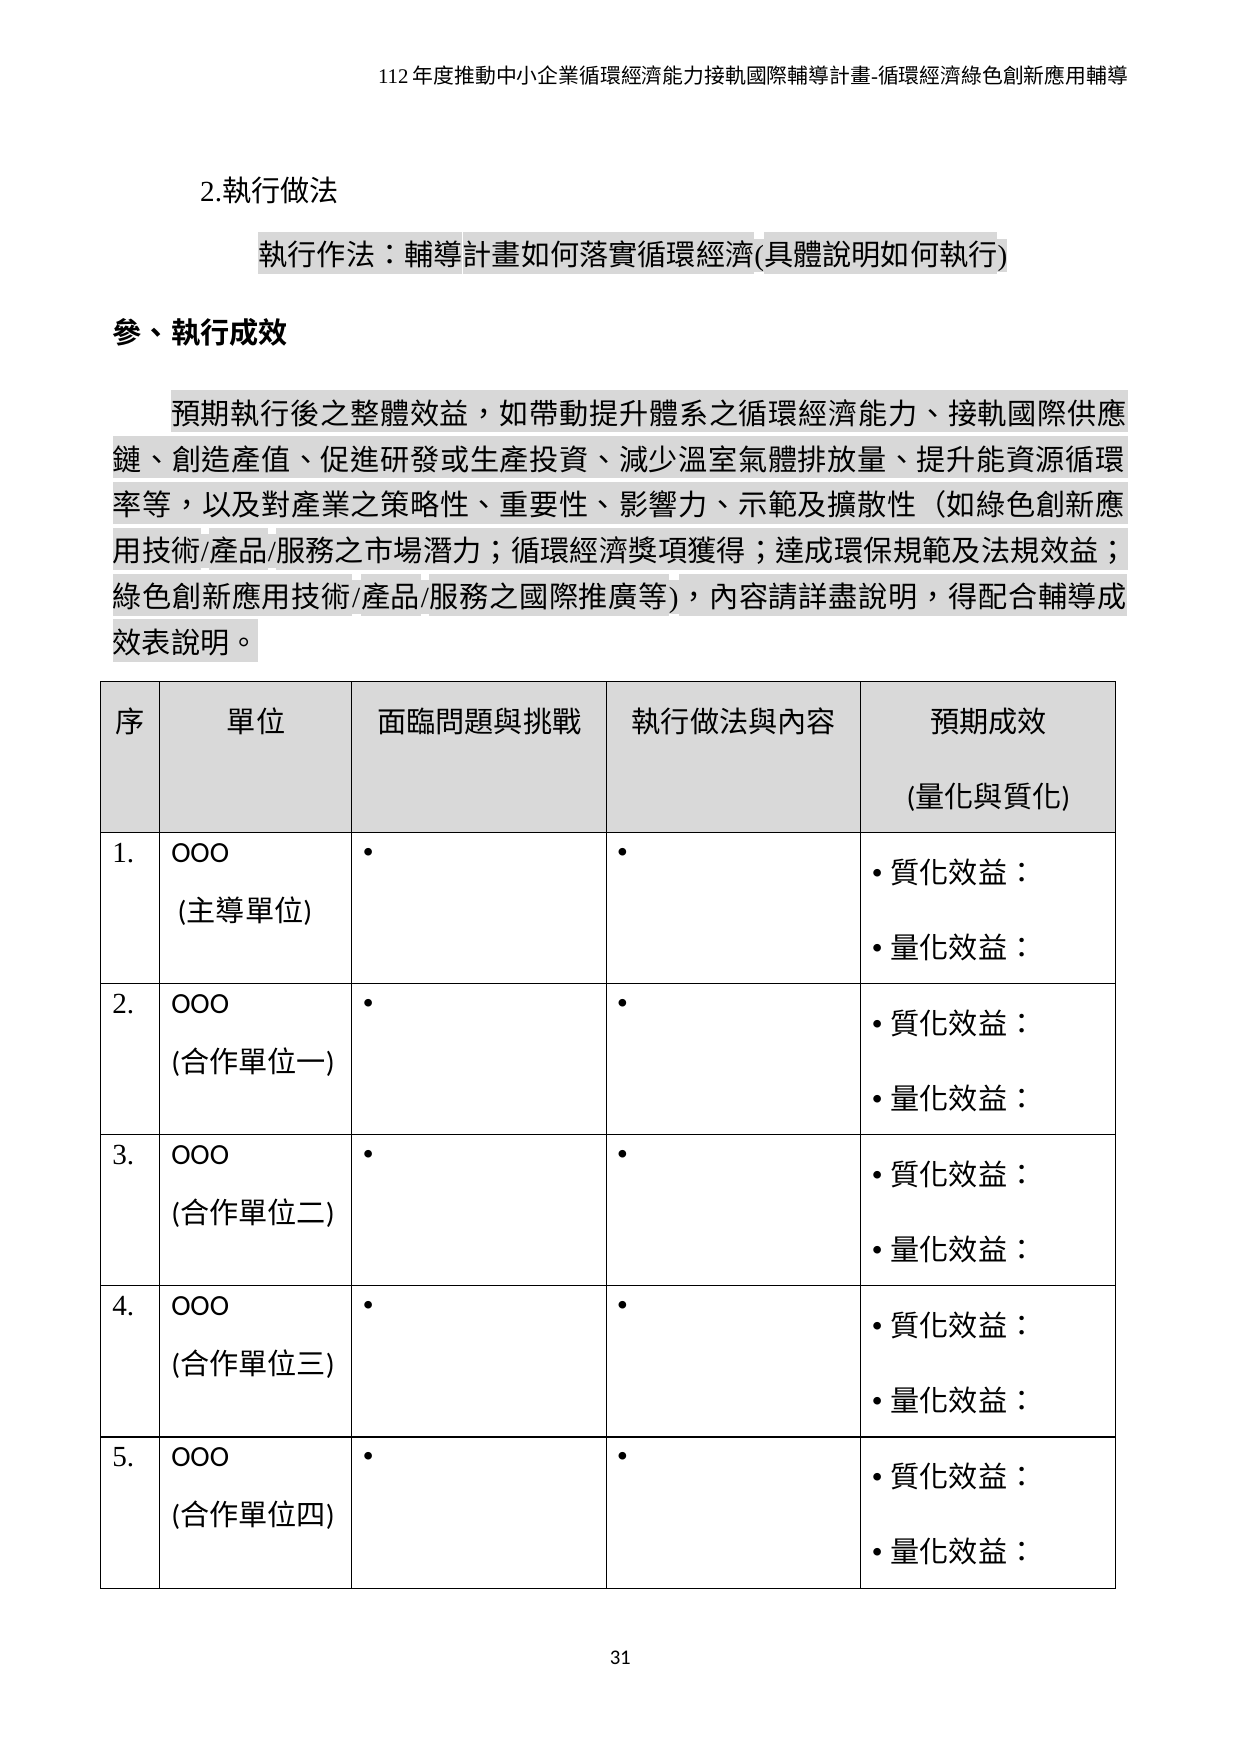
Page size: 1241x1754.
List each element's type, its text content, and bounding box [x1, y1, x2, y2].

table_cell [352, 1438, 606, 1587]
table_cell OOO (合作單位三) [160, 1286, 351, 1436]
table_cell OOO (合作單位一) [160, 984, 351, 1134]
table_cell [101, 984, 159, 1134]
table_cell [352, 833, 606, 983]
table_cell [607, 1135, 860, 1285]
table_cell [101, 1286, 159, 1436]
table_cell [101, 833, 159, 983]
table_header 單位 [160, 682, 351, 832]
table_cell [352, 1135, 606, 1285]
table_cell [101, 1438, 159, 1587]
table_cell OOO (主導單位) [160, 833, 351, 983]
text 預期執行後之整體效益，如帶動提升體系之循環經濟能力、接軌國際供應鏈、創造產值、促進研發或生產投資、減少溫室氣體排放量、提升能資源循環率等，以及對產業之策略性、重要性、影響力、示範及擴散性（如綠色創新應用技術/產品/服務之市場潛力；循環經濟獎項獲得；達成環保規範及法規效益；綠色創新應用技術/產品/服務之國際推廣等)，內容請詳盡說明，得配合輔導成效表說明。 [112, 387, 1128, 662]
table_cell [607, 1438, 860, 1587]
table_cell [352, 1286, 606, 1436]
text 參、執行成效 [112, 294, 1128, 369]
table_cell 質化效益： 量化效益： [861, 984, 1115, 1134]
table_cell 質化效益： 量化效益： [861, 1438, 1115, 1587]
table_cell [607, 1286, 860, 1436]
table_header 執行做法與內容 [607, 682, 860, 832]
table_header 面臨問題與挑戰 [352, 682, 606, 832]
table_cell [101, 1135, 159, 1285]
text 2.執行做法 [200, 164, 1128, 210]
table_header 預期成效 (量化與質化) [861, 682, 1115, 832]
table_cell 質化效益： 量化效益： [861, 1286, 1115, 1436]
table_cell [607, 984, 860, 1134]
table_cell 質化效益： 量化效益： [861, 833, 1115, 983]
table_cell OOO (合作單位二) [160, 1135, 351, 1285]
table_cell [352, 984, 606, 1134]
text 執行作法：輔導計畫如何落實循環經濟(具體說明如何執行) [200, 229, 1128, 275]
table_cell OOO (合作單位四) [160, 1438, 351, 1587]
table_header 序 [101, 682, 159, 832]
table_cell 質化效益： 量化效益： [861, 1135, 1115, 1285]
table_cell [607, 833, 860, 983]
